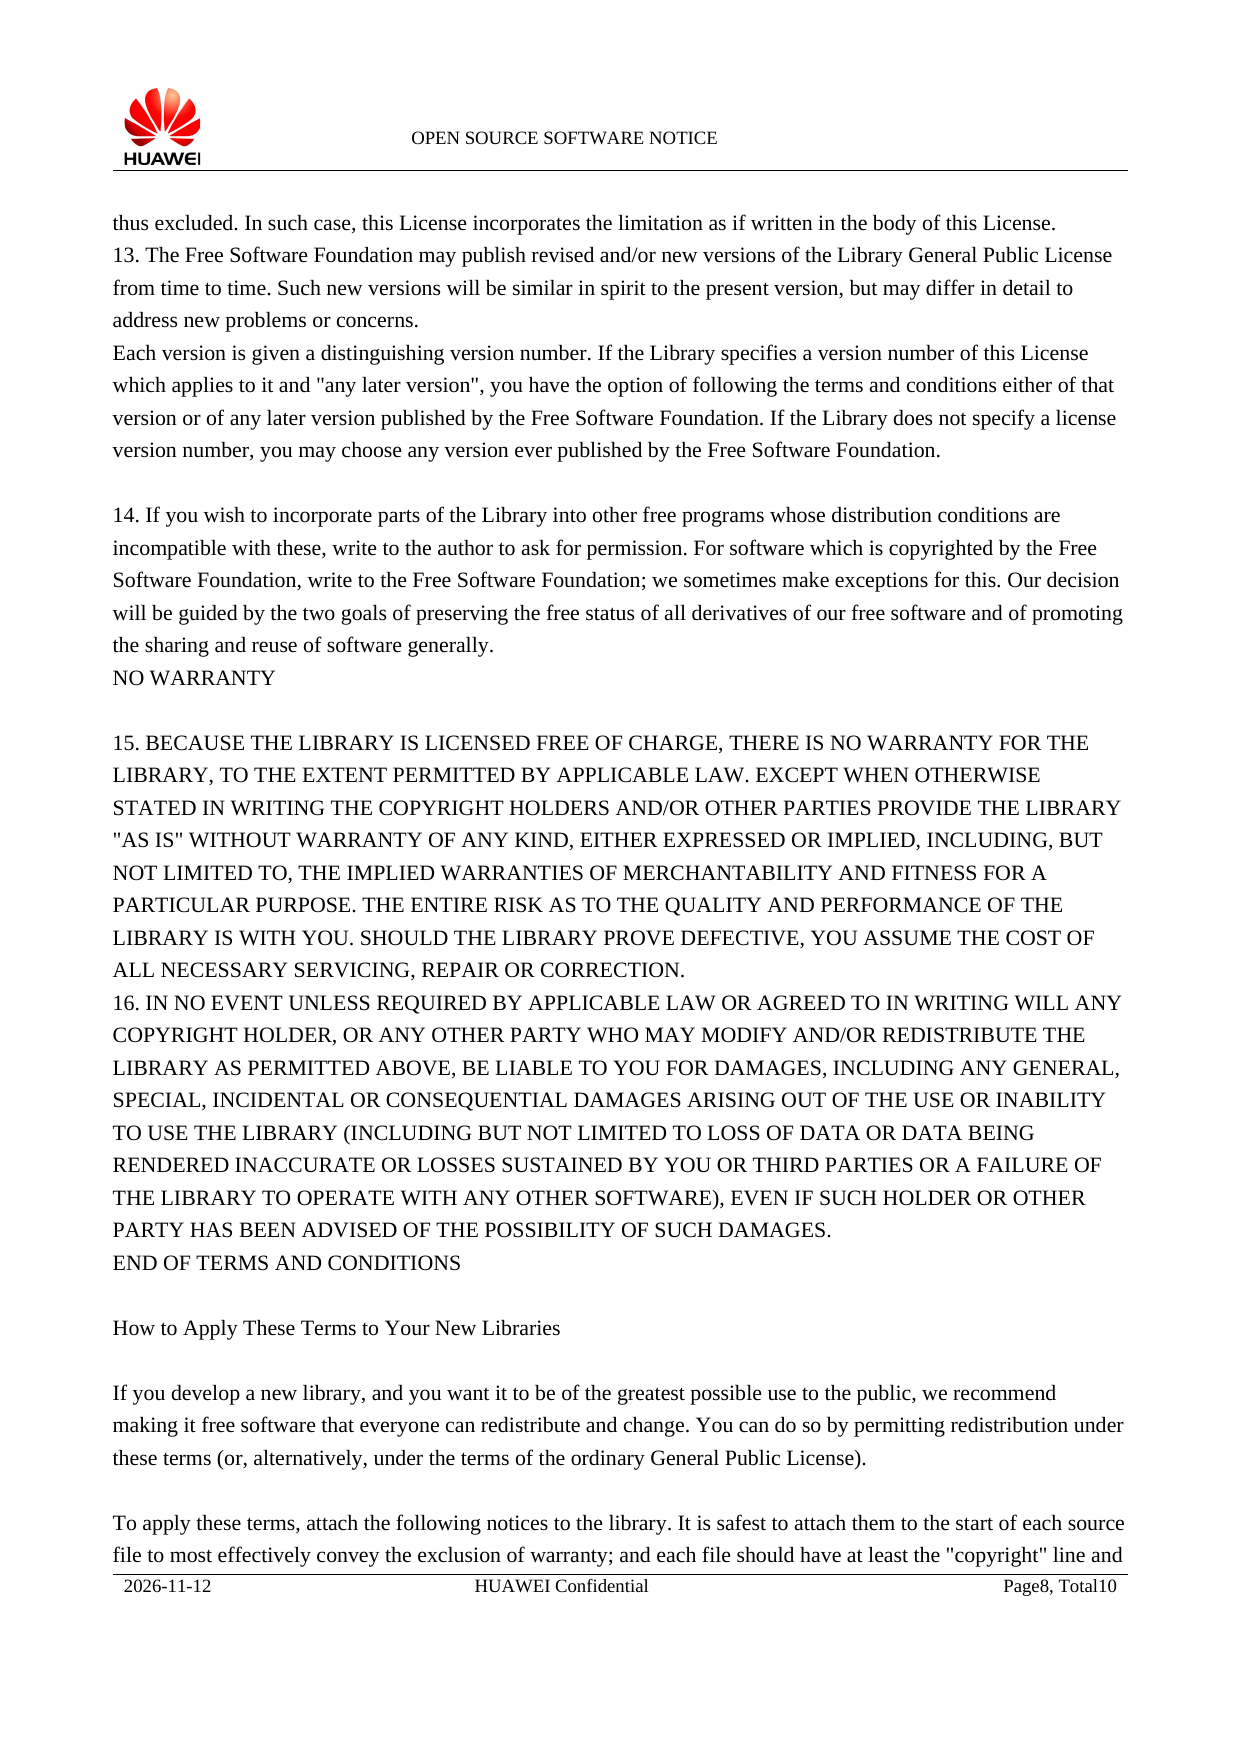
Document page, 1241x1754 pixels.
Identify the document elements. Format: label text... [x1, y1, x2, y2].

picture [124, 88, 201, 165]
